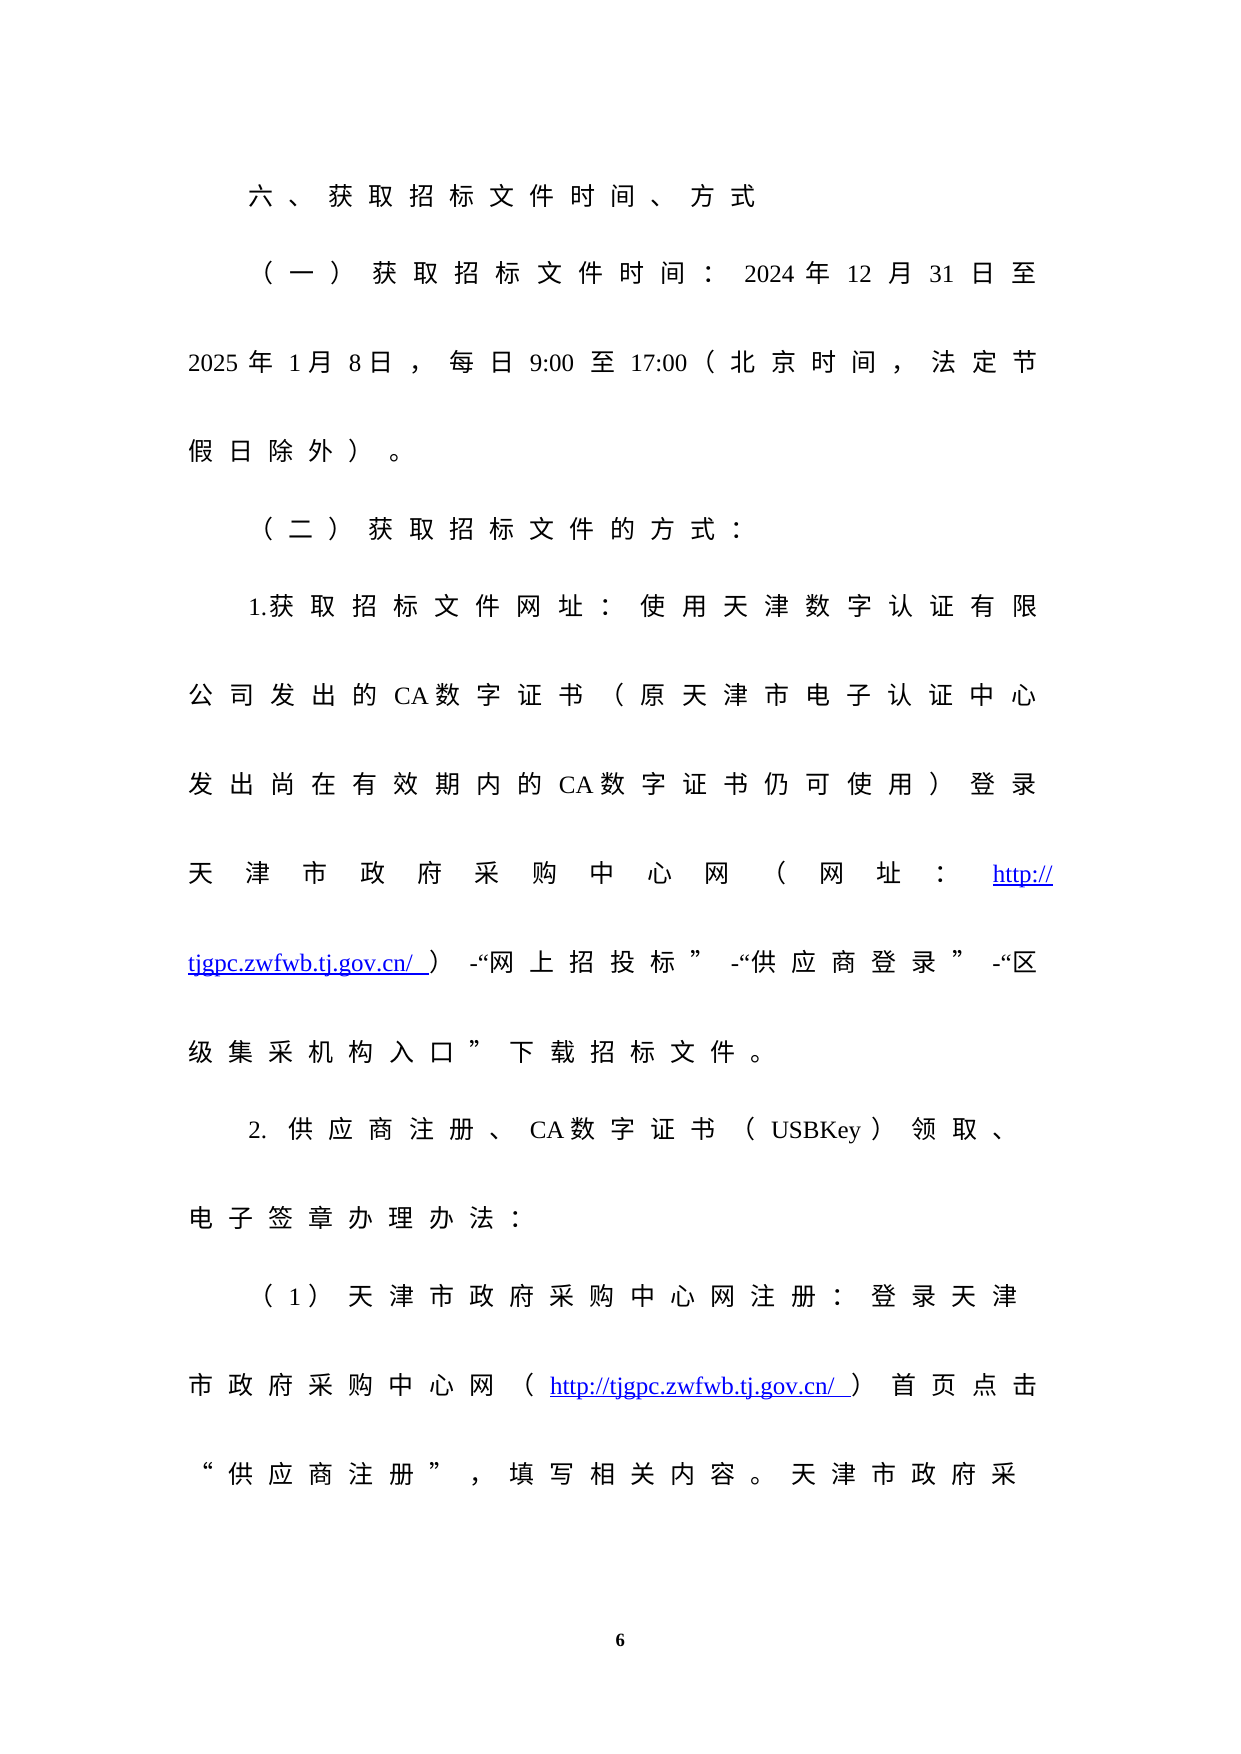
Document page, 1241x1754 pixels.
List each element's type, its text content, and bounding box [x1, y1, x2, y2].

text （一）获取招标文件时间：2024年12月31日至2025年1月8日，每日9:00至17:00（北京时间，法定节假日除外）。 [188, 242, 1052, 479]
text 2. 供应商注册、CA数字证书（USBKey）领取、电子签章办理办法： [188, 1098, 1052, 1246]
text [188, 1264, 1052, 1502]
text 1.获取招标文件网址：使用天津数字认证有限公司发出的CA数字证书（原天津市电子认证中心发出尚在有效期内的CA数字证书仍可使用）登录天津市政府采购中心网（网址：http://tjgpc.zwfwb.tj.gov.cn/）-“网上招投标”-“供应商登录”-“区级集采机构入口”下载招标文件。 [188, 575, 1052, 1080]
text （二）获取招标文件的方式： [188, 498, 1052, 557]
text 六、获取招标文件时间、方式 [188, 164, 1052, 224]
